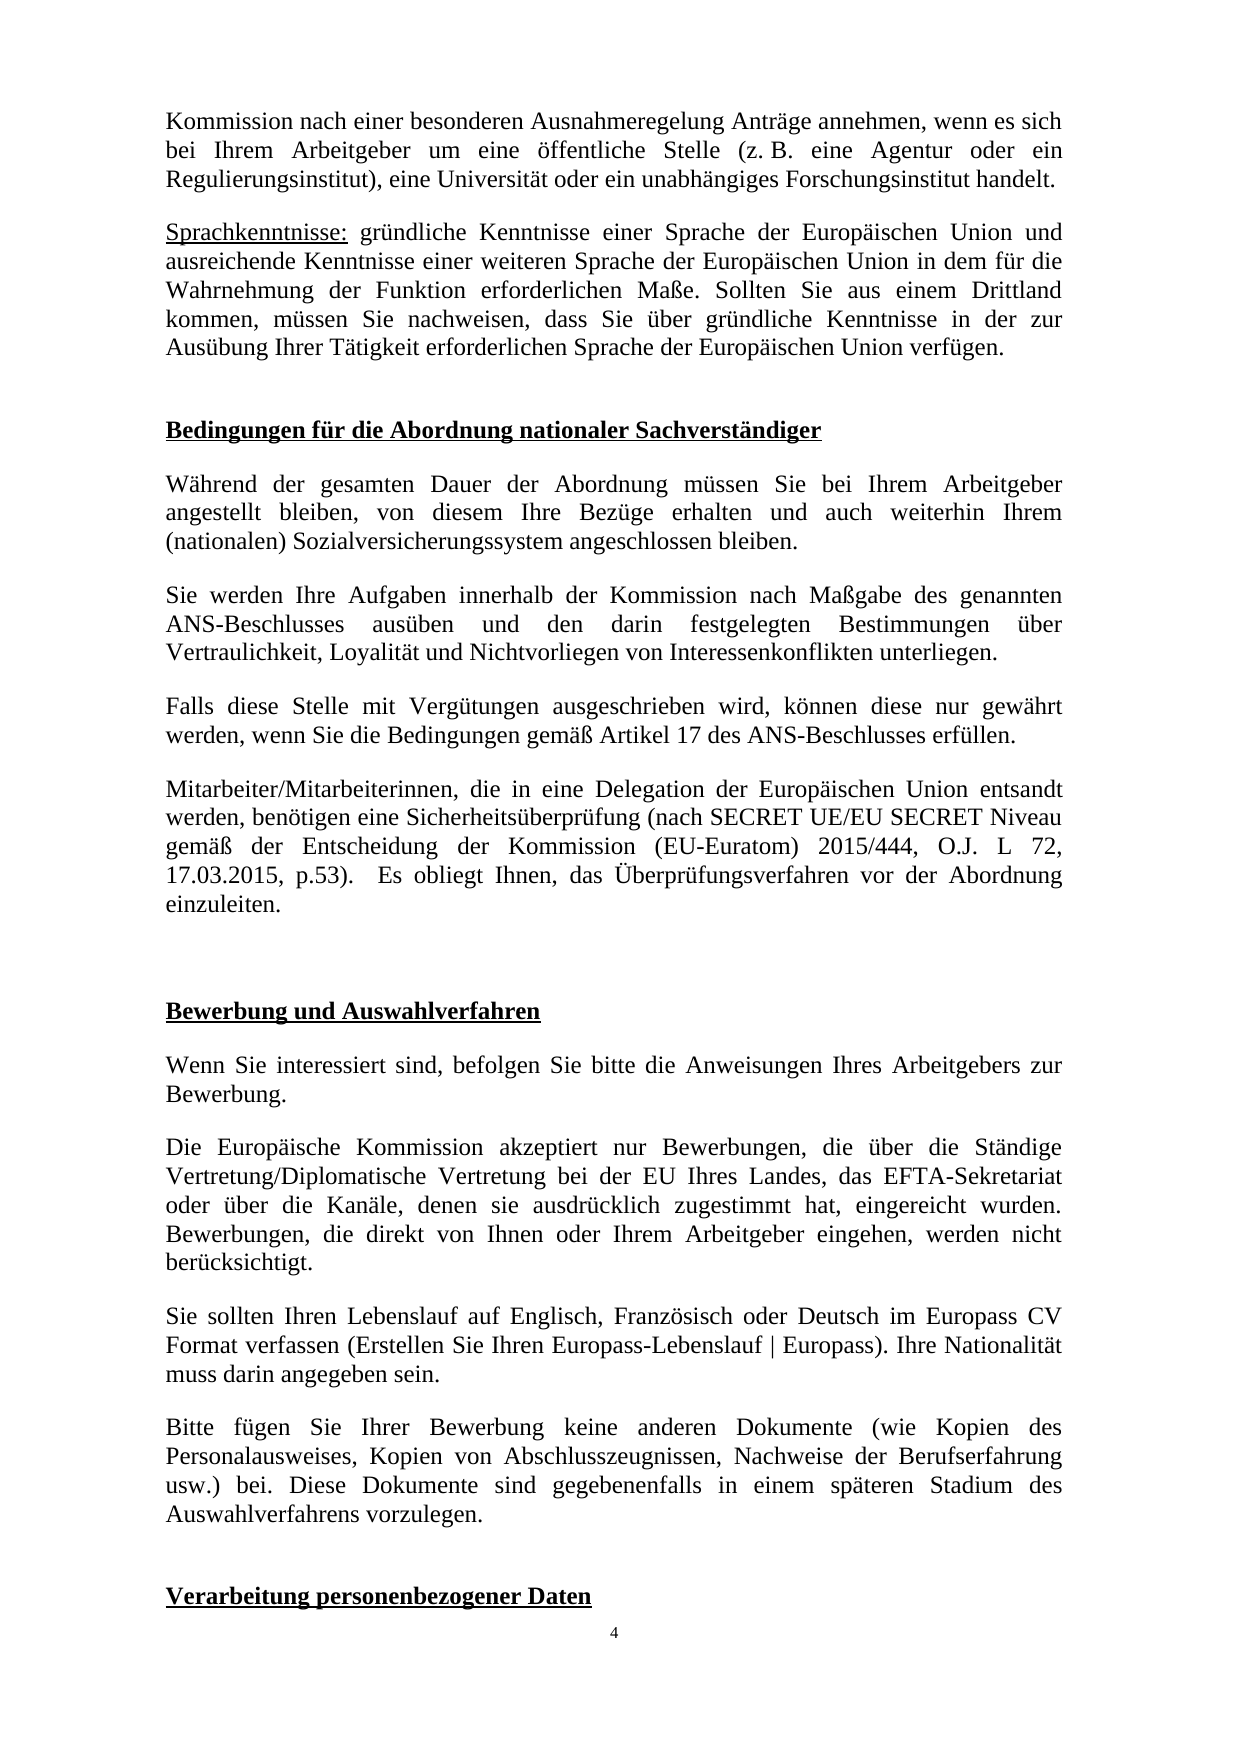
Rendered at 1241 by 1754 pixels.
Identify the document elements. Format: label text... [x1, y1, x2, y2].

text Falls diese Stelle mit Vergütungen ausgeschrieben wird, können diese nur gewährt werden, wenn Sie die Bedingungen gemäß Artikel 17 des ANS-Beschlusses erfüllen. [165, 691, 1063, 749]
text Die Europäische Kommission akzeptiert nur Bewerbungen, die über die Ständige Vertretung/Diplomatische Vertretung bei der EU Ihres Landes, das EFTA-Sekretariat oder über die Kanäle, denen sie ausdrücklich zugestimmt hat, eingereicht wurden. Bewerbungen, die direkt von Ihnen oder Ihrem Arbeitgeber eingehen, werden nicht berücksichtigt. [165, 1132, 1063, 1276]
text Mitarbeiter/Mitarbeiterinnen, die in eine Delegation der Europäischen Union entsandt werden, benötigen eine Sicherheitsüberprüfung (nach SECRET UE/EU SECRET Niveau gemäß der Entscheidung der Kommission (EU-Euratom) 2015/444, O.J. L 72, 17.03.2015, p.53). Es obliegt Ihnen, das Überprüfungsverfahren vor der Abordnung einzuleiten. [165, 774, 1063, 917]
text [165, 106, 1063, 192]
text Wenn Sie interessiert sind, befolgen Sie bitte die Anweisungen Ihres Arbeitgebers zur Bewerbung. [165, 1050, 1063, 1107]
text Sie werden Ihre Aufgaben innerhalb der Kommission nach Maßgabe des genannten ANS-Beschlusses ausüben und den darin festgelegten Bestimmungen über Vertraulichkeit, Loyalität und Nichtvorliegen von Interessenkonflikten unterliegen. [165, 580, 1063, 666]
text Während der gesamten Dauer der Abordnung müssen Sie bei Ihrem Arbeitgeber angestellt bleiben, von diesem Ihre Bezüge erhalten und auch weiterhin Ihrem (nationalen) Sozialversicherungssystem angeschlossen bleiben. [165, 469, 1063, 555]
list Verarbeitung personenbezogener Daten [165, 1581, 1063, 1610]
text Sprachkenntnisse: gründliche Kenntnisse einer Sprache der Europäischen Union und ausreichende Kenntnisse einer weiteren Sprache der Europäischen Union in dem für die Wahrnehmung der Funktion erforderlichen Maße. Sollten Sie aus einem Drittland kommen, müssen Sie nachweisen, dass Sie über gründliche Kenntnisse in der zur Ausübung Ihrer Tätigkeit erforderlichen Sprache der Europäischen Union verfügen. [165, 217, 1063, 361]
list Bewerbung und Auswahlverfahren [165, 996, 1063, 1025]
list Bedingungen für die Abordnung nationaler Sachverständiger [165, 415, 1063, 444]
text Bitte fügen Sie Ihrer Bewerbung keine anderen Dokumente (wie Kopien des Personalausweises, Kopien von Abschlusszeugnissen, Nachweise der Berufserfahrung usw.) bei. Diese Dokumente sind gegebenenfalls in einem späteren Stadium des Auswahlverfahrens vorzulegen. [165, 1412, 1063, 1527]
text Sie sollten Ihren Lebenslauf auf Englisch, Französisch oder Deutsch im Europass CV Format verfassen (Erstellen Sie Ihren Europass-Lebenslauf | Europass). Ihre Nationalität muss darin angegeben sein. [165, 1301, 1063, 1387]
